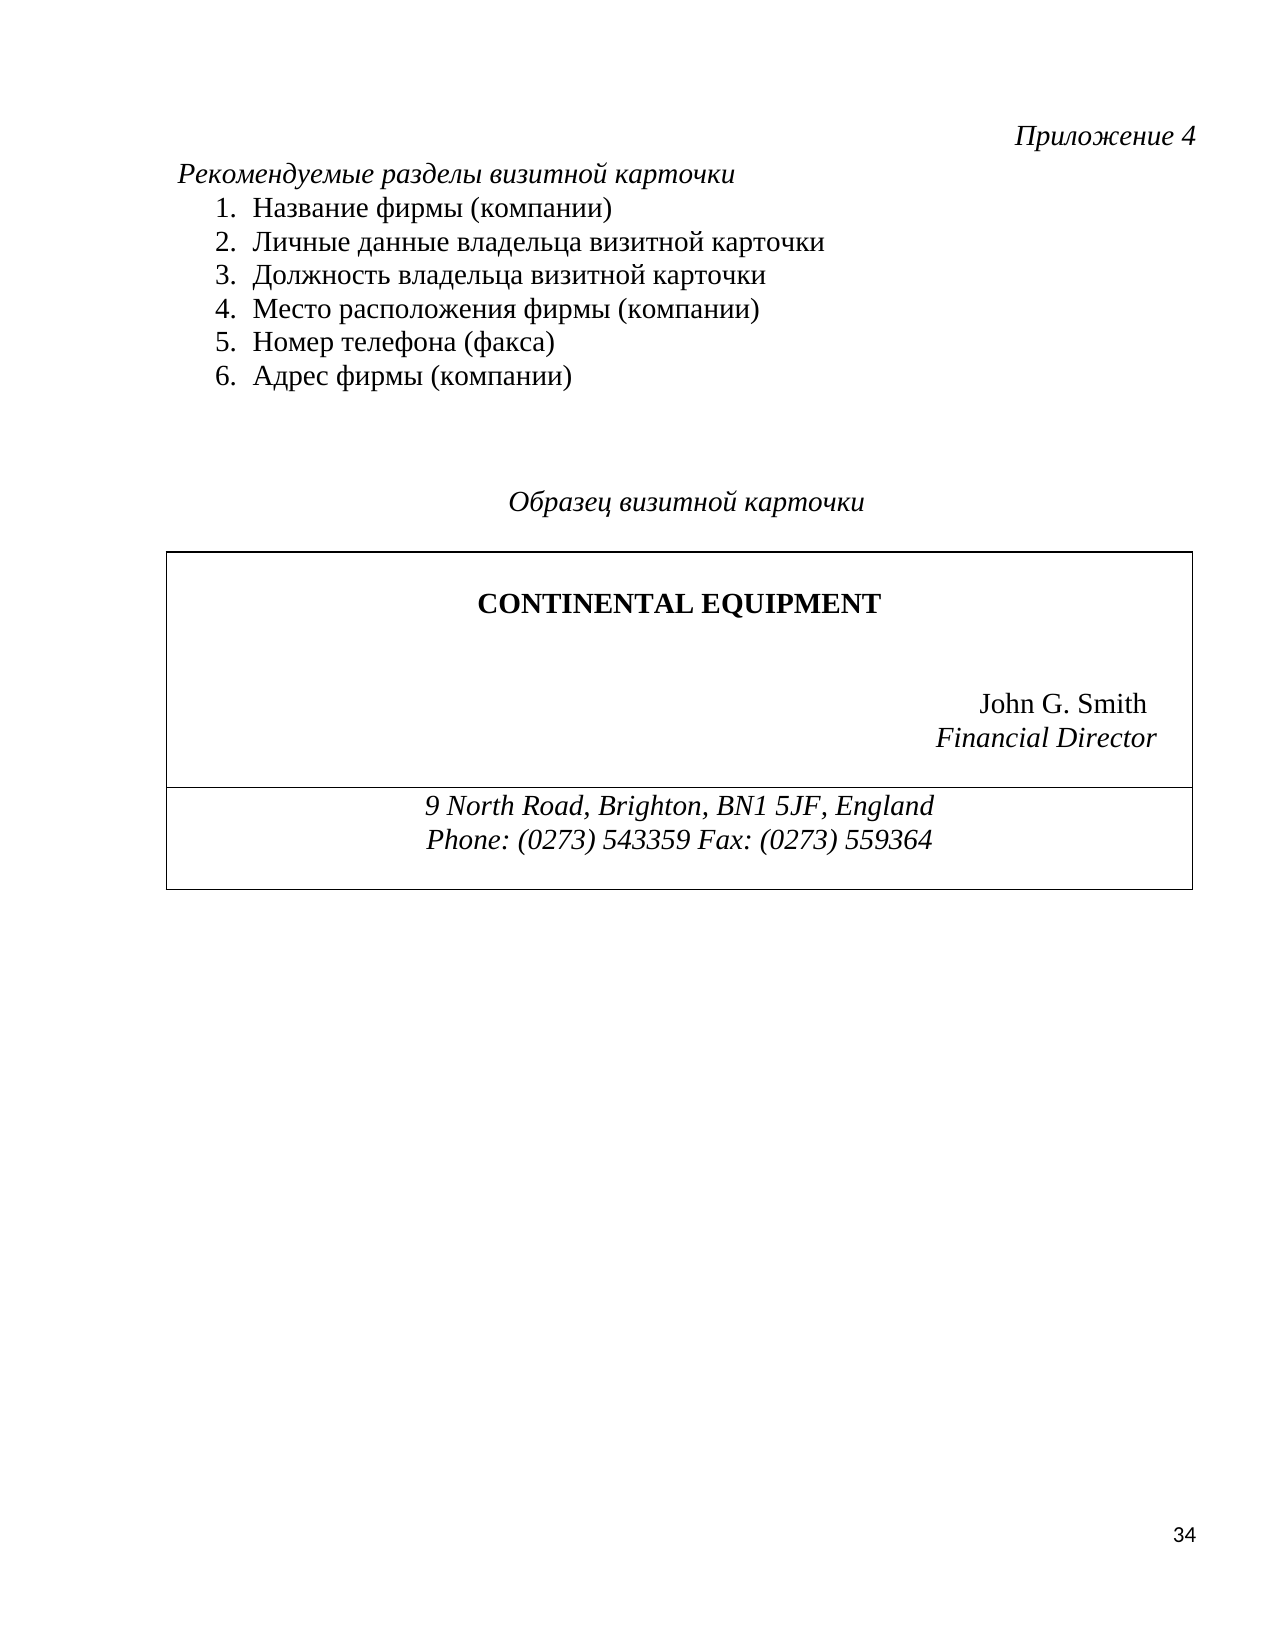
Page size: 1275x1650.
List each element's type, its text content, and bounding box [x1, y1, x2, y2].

table_header CONTINENTAL EQUIPMENT John G. Smith Financial Director [167, 553, 1192, 787]
list Должность владельца визитной карточки [215, 257, 1196, 291]
list Личные данные владельца визитной карточки [215, 224, 1196, 257]
subtitle Приложение 4 [177, 118, 1196, 152]
text Рекомендуемые разделы визитной карточки [177, 157, 1196, 190]
list Номер телефона (факса) [215, 324, 1196, 358]
list Адрес фирмы (компании) [215, 358, 1196, 391]
list Название фирмы (компании) [215, 190, 1196, 224]
table_cell 9 North Road, Brighton, BN1 5JF, England Phone: (0273) 543359 Fax: (0273) 559364 [167, 788, 1192, 889]
list Место расположения фирмы (компании) [215, 291, 1196, 324]
text Образец визитной карточки [177, 484, 1196, 518]
